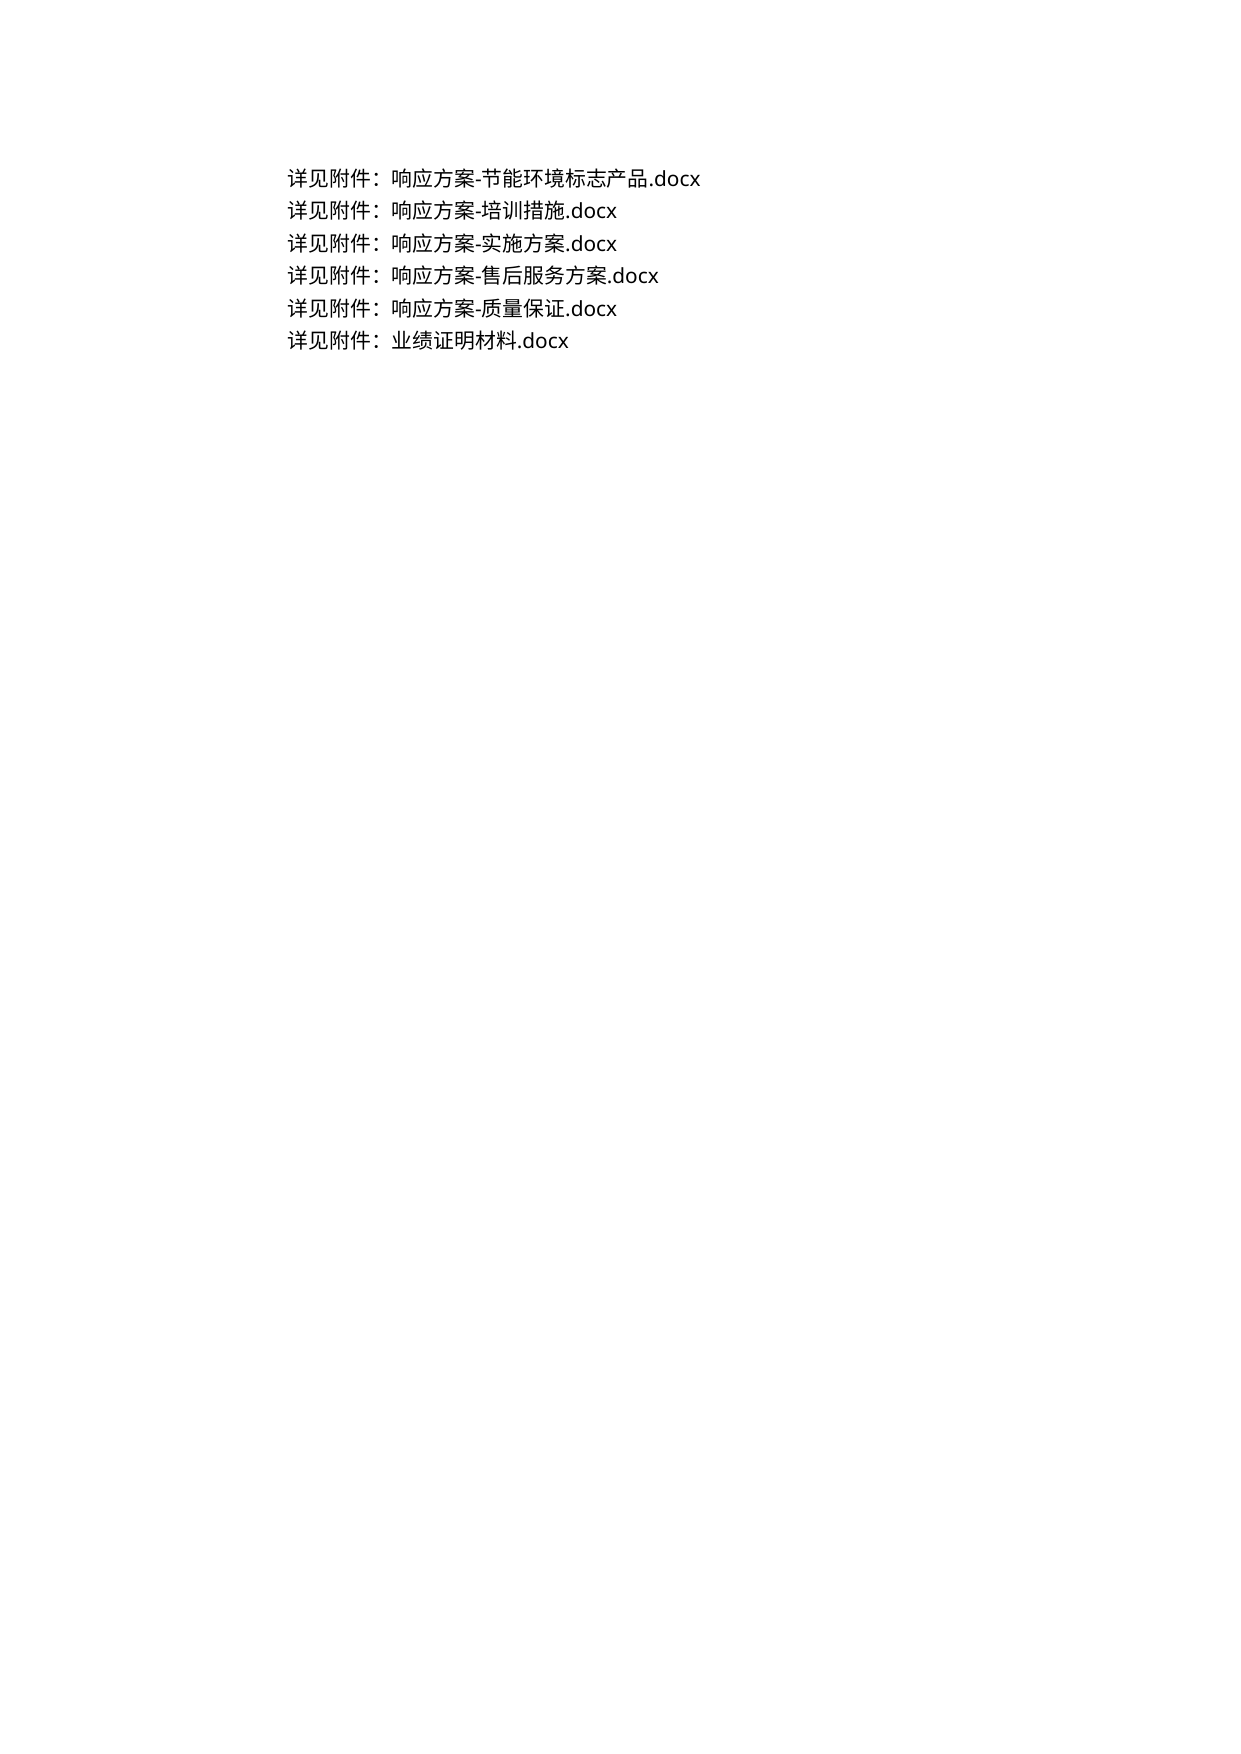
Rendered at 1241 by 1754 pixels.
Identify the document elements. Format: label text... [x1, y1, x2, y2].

text 详见附件：响应方案-节能环境标志产品.docx [187, 162, 1053, 194]
text 详见附件：响应方案-质量保证.docx [187, 292, 1053, 324]
text 详见附件：响应方案-售后服务方案.docx [187, 259, 1053, 292]
text 详见附件：响应方案-实施方案.docx [187, 227, 1053, 259]
text 详见附件：业绩证明材料.docx [187, 324, 1053, 357]
text 详见附件：响应方案-培训措施.docx [187, 194, 1053, 227]
